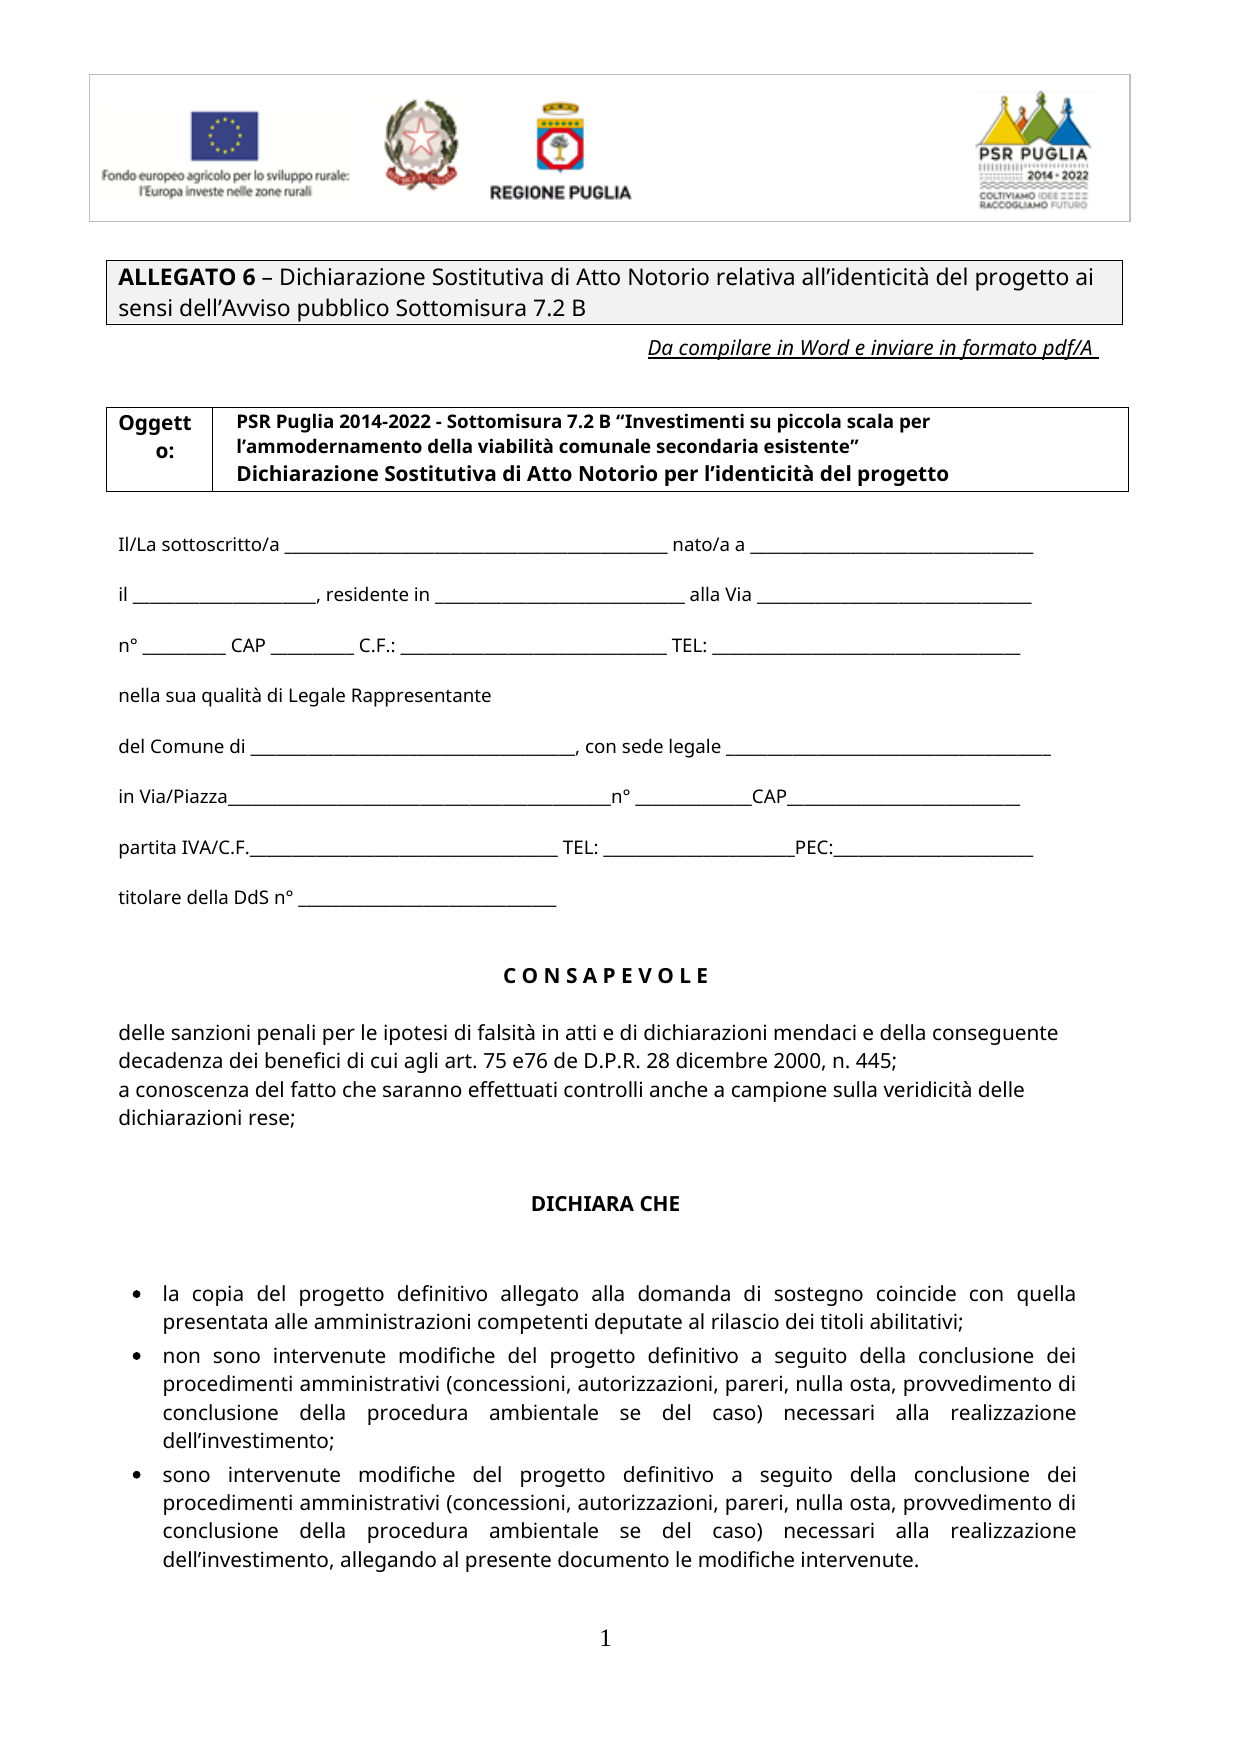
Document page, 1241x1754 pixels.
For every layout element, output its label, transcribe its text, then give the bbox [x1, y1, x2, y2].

picture [90, 75, 1129, 221]
text n° __________ CAP __________ C.F.: ________________________________ TEL: _____________________________________ [118, 632, 1093, 658]
text in Via/Piazza______________________________________________n° ______________CAP____________________________ [118, 784, 1093, 809]
text nella sua qualità di Legale Rappresentante [118, 683, 1093, 708]
text titolare della DdS n° _______________________________ [118, 885, 1093, 910]
text partita IVA/C.F._____________________________________ TEL: _______________________PEC:________________________ [118, 834, 1093, 860]
table_header ALLEGATO 6 – Dichiarazione Sostitutiva di Atto Notorio relativa all’identicità del progetto ai sensi dell’Avviso pubblico Sottomisura 7.2 B [107, 261, 1122, 323]
text a conoscenza del fatto che saranno effettuati controlli anche a campione sulla veridicità delle dichiarazioni rese; [118, 1075, 1093, 1132]
list sono intervenute modifiche del progetto definitivo a seguito della conclusione dei procedimenti amministrativi (concessioni, autorizzazioni, pareri, nulla osta, provvedimento di conclusione della procedura ambientale se del caso) necessari alla realizzazione dell’investimento, allegando al presente documento le modifiche intervenute. [133, 1460, 1078, 1573]
list non sono intervenute modifiche del progetto definitivo a seguito della conclusione dei procedimenti amministrativi (concessioni, autorizzazioni, pareri, nulla osta, provvedimento di conclusione della procedura ambientale se del caso) necessari alla realizzazione dell’investimento; [133, 1341, 1078, 1455]
text il ______________________, residente in ______________________________ alla Via _________________________________ [118, 582, 1093, 607]
table_header Oggetto: [107, 408, 212, 491]
text DICHIARA CHE [118, 1189, 1093, 1217]
table_header PSR Puglia 2014-2022 - Sottomisura 7.2 B “Investimenti su piccola scala per l’ammodernamento della viabilità comunale secondaria esistente” Dichiarazione Sostitutiva di Atto Notorio per l’identicità del progetto [213, 408, 1128, 491]
text Da compilare in Word e inviare in formato pdf/A [118, 333, 1093, 362]
text del Comune di _______________________________________, con sede legale _______________________________________ [118, 733, 1093, 759]
text delle sanzioni penali per le ipotesi di falsità in atti e di dichiarazioni mendaci e della conseguente decadenza dei benefici di cui agli art. 75 e76 de D.P.R. 28 dicembre 2000, n. 445; [118, 1018, 1093, 1075]
text C O N S A P E V O L E [118, 961, 1093, 990]
list la copia del progetto definitivo allegato alla domanda di sostegno coincide con quella presentata alle amministrazioni competenti deputate al rilascio dei titoli abilitativi; [133, 1279, 1078, 1336]
text Il/La sottoscritto/a ______________________________________________ nato/a a __________________________________ [118, 531, 1093, 557]
